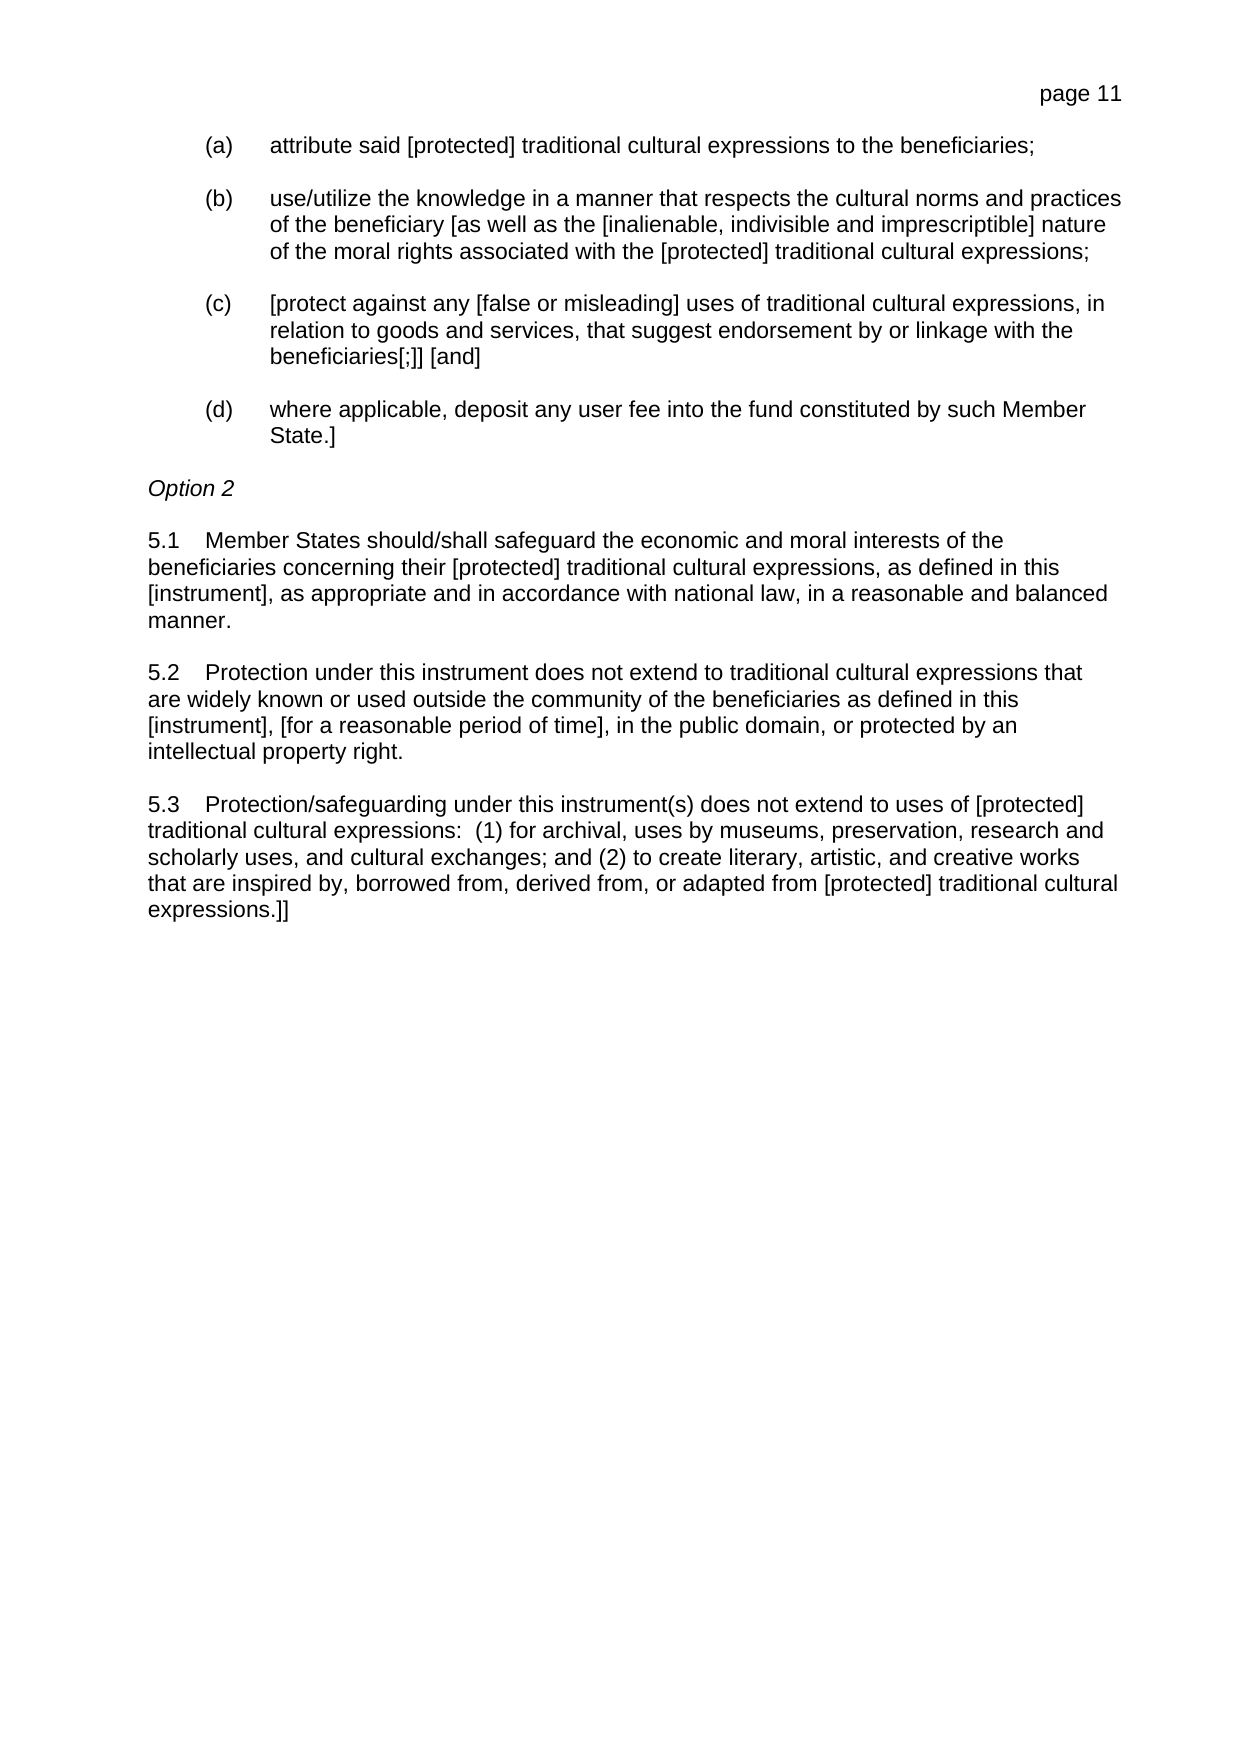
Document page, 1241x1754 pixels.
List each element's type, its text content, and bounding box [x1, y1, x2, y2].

text 5.3 Protection/safeguarding under this instrument(s) does not extend to uses of [protected] traditional cultural expressions: (1) for archival, uses by museums, preservation, research and scholarly uses, and cultural exchanges; and (2) to create literary, artistic, and creative works that are inspired by, borrowed from, derived from, or adapted from [protected] traditional cultural expressions.]] [148, 791, 1122, 923]
text 5.1 Member States should/shall safeguard the economic and moral interests of the beneficiaries concerning their [protected] traditional cultural expressions, as defined in this [instrument], as appropriate and in accordance with national law, in a reasonable and balanced manner. [148, 527, 1122, 633]
text (c) [protect against any [false or misleading] uses of traditional cultural expressions, in relation to goods and services, that suggest endorsement by or linkage with the beneficiaries[;]] [and] [205, 290, 1122, 369]
text (b) use/utilize the knowledge in a manner that respects the cultural norms and practices of the beneficiary [as well as the [inalienable, indivisible and imprescriptible] nature of the moral rights associated with the [protected] traditional cultural expressions; [205, 185, 1122, 264]
text 5.2 Protection under this instrument does not extend to traditional cultural expressions that are widely known or used outside the community of the beneficiaries as defined in this [instrument], [for a reasonable period of time], in the public domain, or protected by an intellectual property right. [148, 659, 1122, 765]
text (d) where applicable, deposit any user fee into the fund constituted by such Member State.] [205, 396, 1122, 448]
text Option 2 [148, 475, 1122, 501]
text (a) attribute said [protected] traditional cultural expressions to the beneficiaries; [205, 132, 1122, 158]
